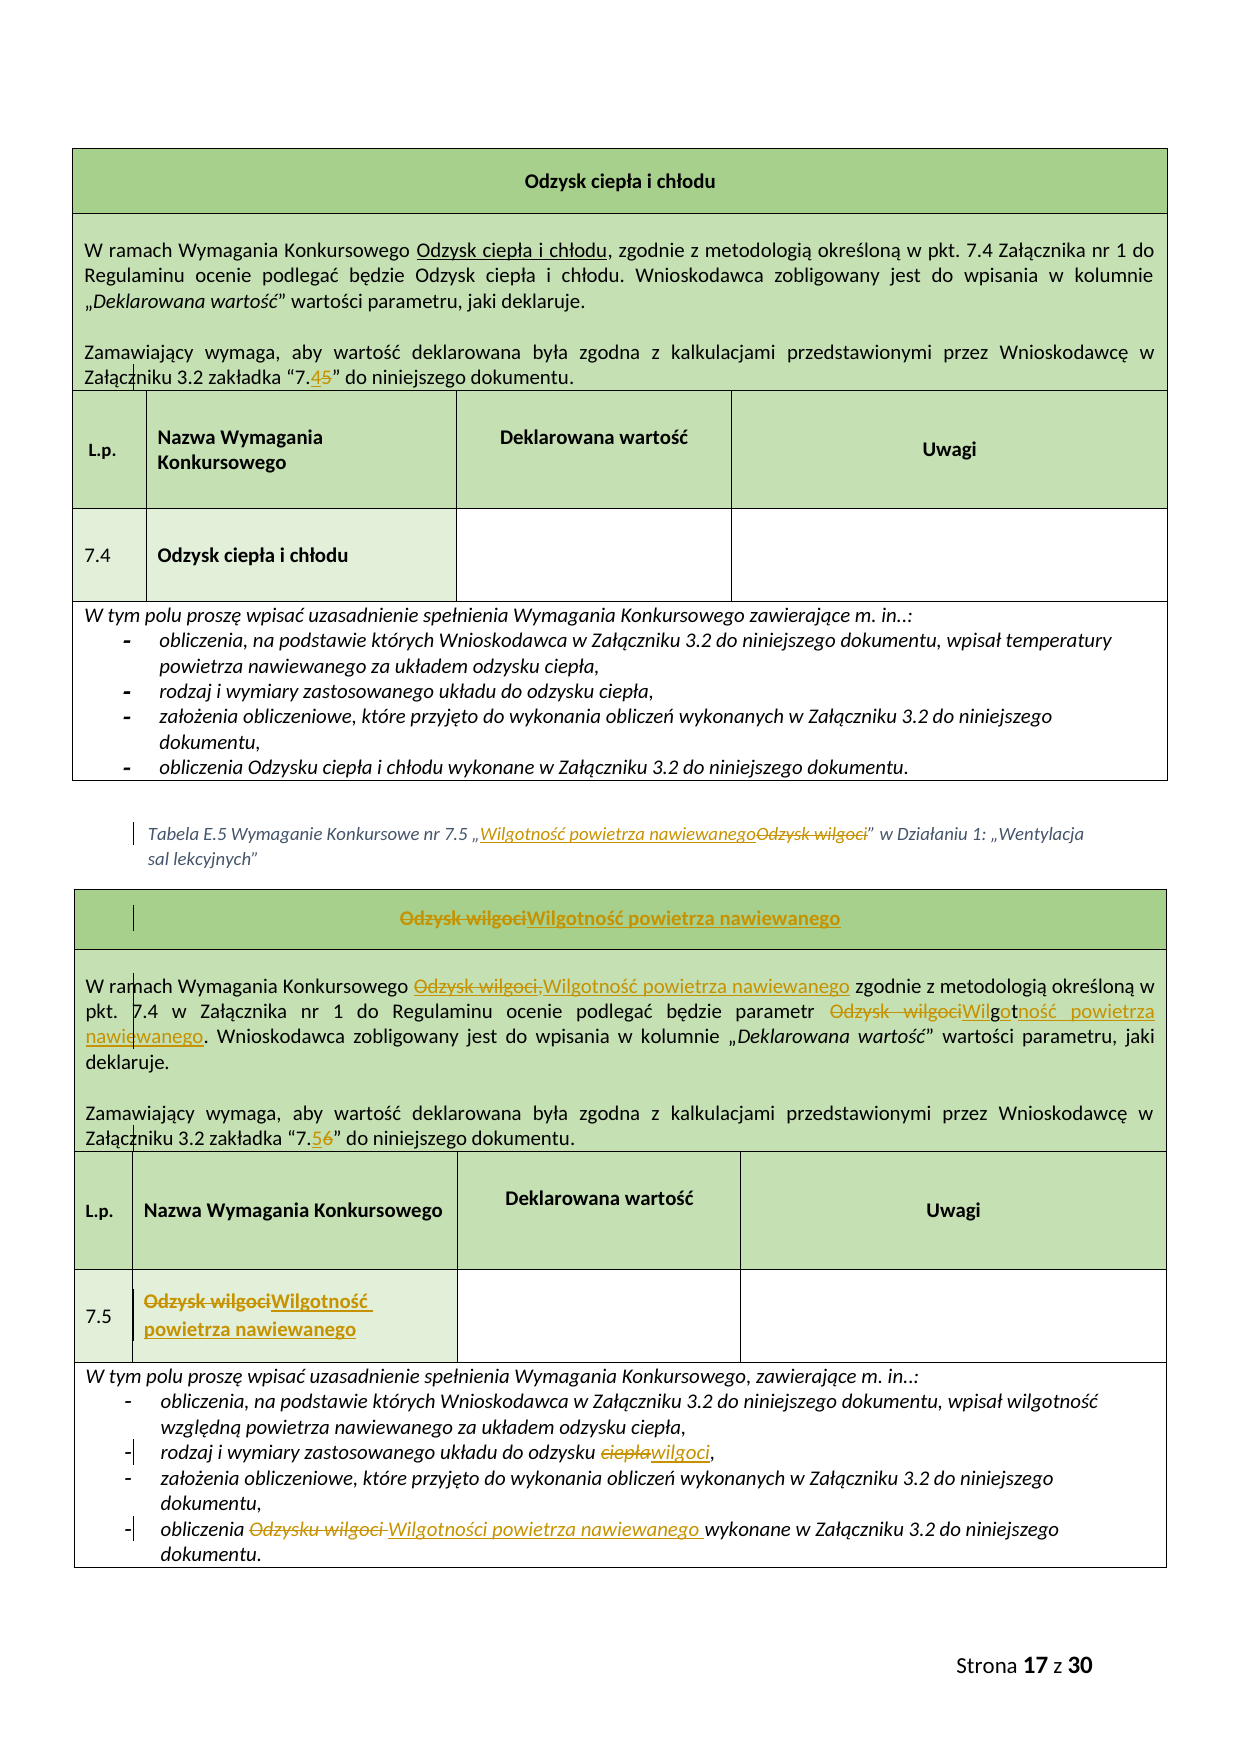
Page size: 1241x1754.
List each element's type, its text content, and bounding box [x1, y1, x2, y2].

table_cell [741, 1270, 1166, 1362]
table_header Odzysk ciepła i chłodu [73, 149, 1167, 213]
table_cell [732, 509, 1167, 601]
table_cell W tym polu proszę wpisać uzasadnienie spełnienia Wymagania Konkursowego, zawierające m. in..: obliczenia, na podstawie których Wnioskodawca w Załączniku 3.2 do niniejszego dokumentu, wpisał wilgotność względną powietrza nawiewanego za układem odzysku ciepła, rodzaj i wymiary zastosowanego układu do odzysku , założenia obliczeniowe, które przyjęto do wykonania obliczeń wykonanych w Załączniku 3.2 do niniejszego dokumentu, obliczenia wykonane w Załączniku 3.2 do niniejszego dokumentu. [75, 1363, 1166, 1567]
table_cell L.p. [75, 1152, 132, 1269]
table_cell [458, 1270, 740, 1362]
table_cell [457, 509, 731, 601]
table_cell [133, 1270, 457, 1362]
table_cell W ramach Wymagania Konkursowego zgodnie z metodologią określoną w pkt. 7.4 w Załącznika nr 1 do Regulaminu ocenie podlegać będzie parametr gt. Wnioskodawca zobligowany jest do wpisania w kolumnie „Deklarowana wartość” wartości parametru, jaki deklaruje. Zamawiający wymaga, aby wartość deklarowana była zgodna z kalkulacjami przedstawionymi przez Wnioskodawcę w Załączniku 3.2 zakładka “7.” do niniejszego dokumentu. [75, 950, 1166, 1151]
table_cell W tym polu proszę wpisać uzasadnienie spełnienia Wymagania Konkursowego zawierające m. in..: obliczenia, na podstawie których Wnioskodawca w Załączniku 3.2 do niniejszego dokumentu, wpisał temperatury powietrza nawiewanego za układem odzysku ciepła, rodzaj i wymiary zastosowanego układu do odzysku ciepła, założenia obliczeniowe, które przyjęto do wykonania obliczeń wykonanych w Załączniku 3.2 do niniejszego dokumentu, obliczenia Odzysku ciepła i chłodu wykonane w Załączniku 3.2 do niniejszego dokumentu. [73, 602, 1167, 780]
table_cell Nazwa Wymagania Konkursowego [147, 391, 456, 508]
text Tabela E.5 Wymaganie Konkursowe nr 7.5 „” w Działaniu 1: „Wentylacja sal lekcyjnych” [148, 822, 1092, 870]
table_header [75, 890, 1166, 949]
table_cell Deklarowana wartość [458, 1152, 740, 1269]
table_cell Deklarowana wartość [457, 391, 731, 508]
table_cell 7.4 [73, 509, 146, 601]
table_cell Uwagi [732, 391, 1167, 508]
table_cell 7.5 [75, 1270, 132, 1362]
table_cell W ramach Wymagania Konkursowego Odzysk ciepła i chłodu, zgodnie z metodologią określoną w pkt. 7.4 Załącznika nr 1 do Regulaminu ocenie podlegać będzie Odzysk ciepła i chłodu. Wnioskodawca zobligowany jest do wpisania w kolumnie „Deklarowana wartość” wartości parametru, jaki deklaruje. Zamawiający wymaga, aby wartość deklarowana była zgodna z kalkulacjami przedstawionymi przez Wnioskodawcę w Załączniku 3.2 zakładka “7.” do niniejszego dokumentu. [73, 214, 1167, 390]
table_cell Nazwa Wymagania Konkursowego [133, 1152, 457, 1269]
table_cell L.p. [73, 391, 146, 508]
table_cell Uwagi [741, 1152, 1166, 1269]
table_cell Odzysk ciepła i chłodu [147, 509, 456, 601]
